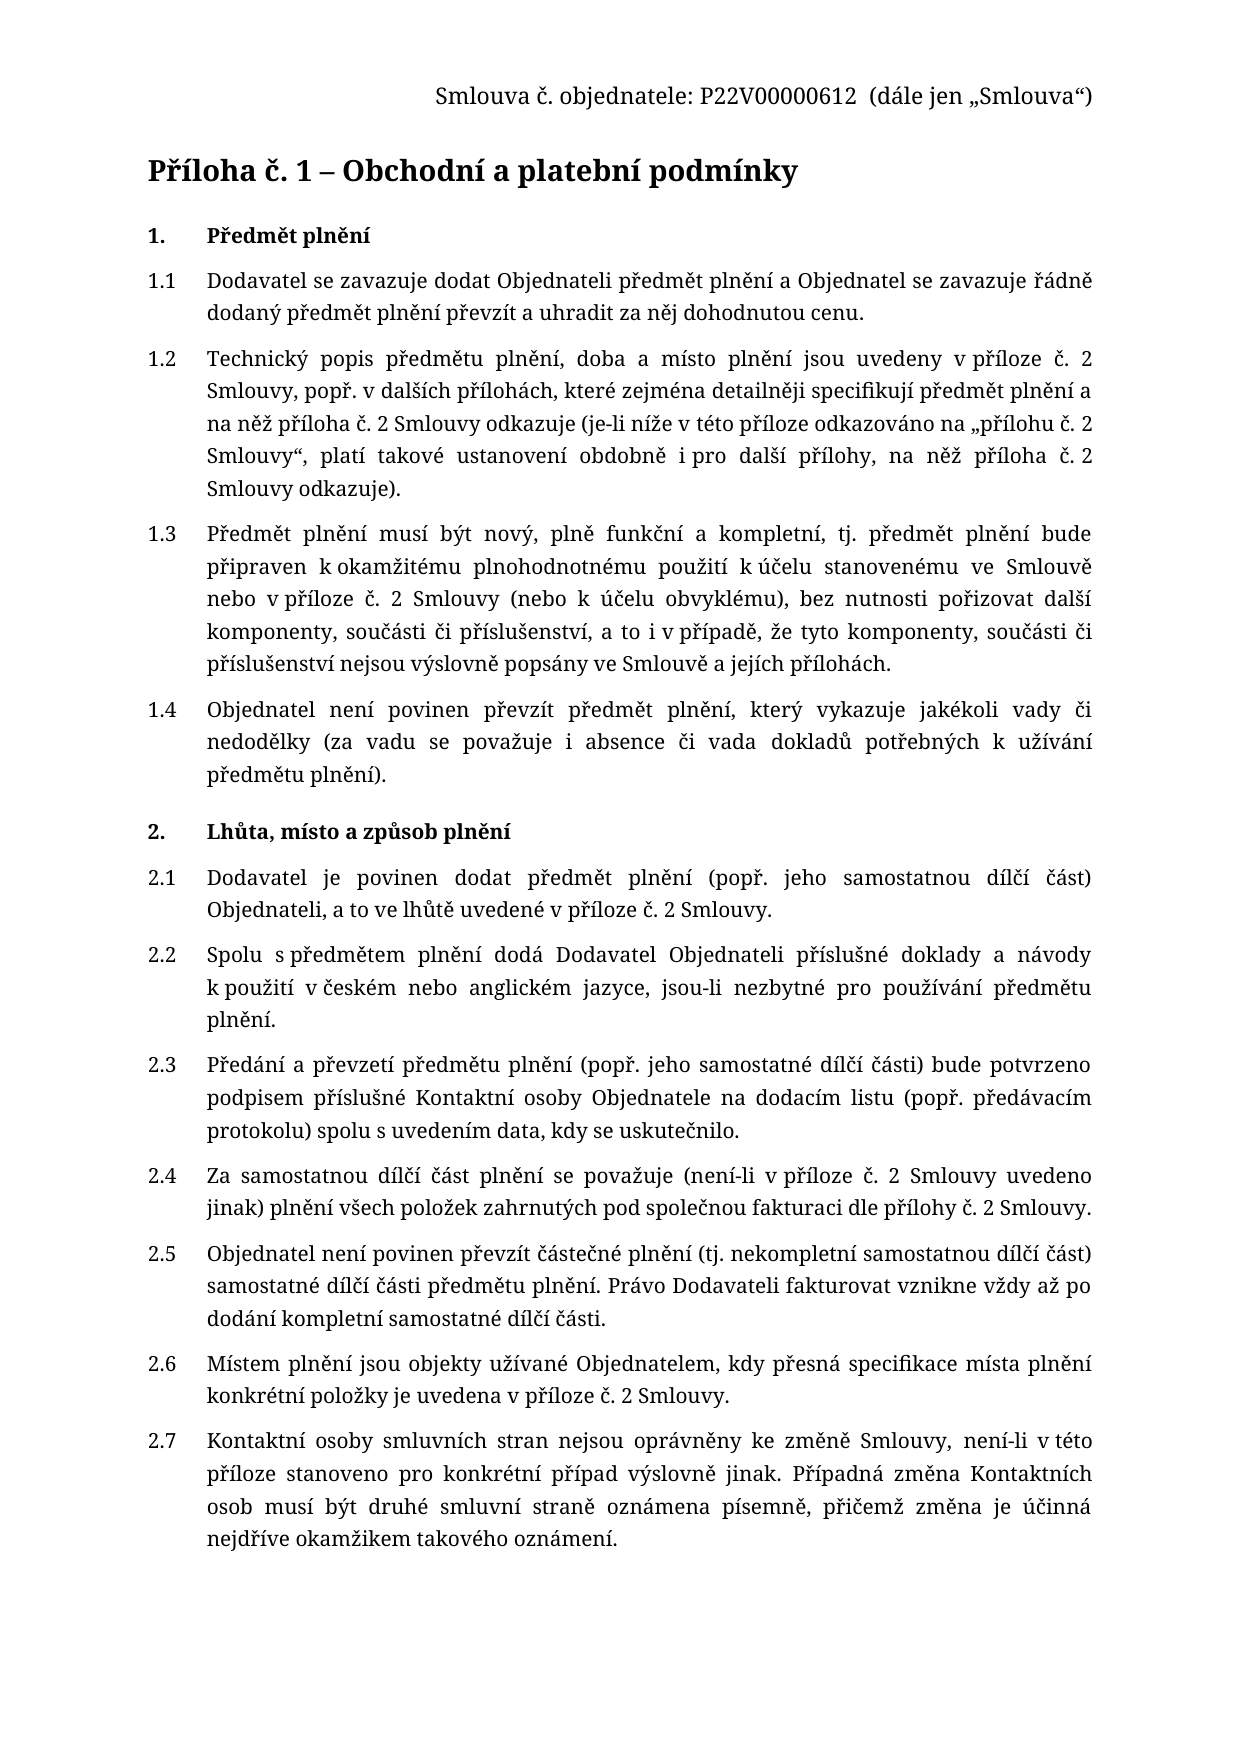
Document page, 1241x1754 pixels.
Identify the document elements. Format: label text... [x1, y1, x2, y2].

list Technický popis předmětu plnění, doba a místo plnění jsou uvedeny v příloze č. 2 Smlouvy, popř. v dalších přílohách, které zejména detailněji specifikují předmět plnění a na něž příloha č. 2 Smlouvy odkazuje (je-li níže v této příloze odkazováno na „přílohu č. 2 Smlouvy“, platí takové ustanovení obdobně i pro další přílohy, na něž příloha č. 2 Smlouvy odkazuje). [148, 344, 1093, 502]
text Příloha č. 1 – Obchodní a platební podmínky [148, 150, 1093, 190]
list Dodavatel je povinen dodat předmět plnění (popř. jeho samostatnou dílčí část) Objednateli, a to ve lhůtě uvedené v příloze č. 2 Smlouvy. [148, 863, 1093, 924]
list Objednatel není povinen převzít částečné plnění (tj. nekompletní samostatnou dílčí část) samostatné dílčí části předmětu plnění. Právo Dodavateli fakturovat vznikne vždy až po dodání kompletní samostatné dílčí části. [148, 1239, 1093, 1332]
list Předání a převzetí předmětu plnění (popř. jeho samostatné dílčí části) bude potvrzeno podpisem příslušné Kontaktní osoby Objednatele na dodacím listu (popř. předávacím protokolu) spolu s uvedením data, kdy se uskutečnilo. [148, 1051, 1093, 1144]
list Předmět plnění musí být nový, plně funkční a kompletní, tj. předmět plnění bude připraven k okamžitému plnohodnotnému použití k účelu stanovenému ve Smlouvě nebo v příloze č. 2 Smlouvy (nebo k účelu obvyklému), bez nutnosti pořizovat další komponenty, součásti či příslušenství, a to i v případě, že tyto komponenty, součásti či příslušenství nejsou výslovně popsány ve Smlouvě a jejích přílohách. [148, 519, 1093, 678]
list Objednatel není povinen převzít předmět plnění, který vykazuje jakékoli vady či nedodělky (za vadu se považuje i absence či vada dokladů potřebných k užívání předmětu plnění). [148, 695, 1093, 788]
list Předmět plnění [148, 221, 1093, 249]
list Místem plnění jsou objekty užívané Objednatelem, kdy přesná specifikace místa plnění konkrétní položky je uvedena v příloze č. 2 Smlouvy. [148, 1349, 1093, 1410]
list Spolu s předmětem plnění dodá Dodavatel Objednateli příslušné doklady a návody k použití v českém nebo anglickém jazyce, jsou-li nezbytné pro používání předmětu plnění. [148, 940, 1093, 1034]
list Za samostatnou dílčí část plnění se považuje (není-li v příloze č. 2 Smlouvy uvedeno jinak) plnění všech položek zahrnutých pod společnou fakturaci dle přílohy č. 2 Smlouvy. [148, 1161, 1093, 1222]
list Dodavatel se zavazuje dodat Objednateli předmět plnění a Objednatel se zavazuje řádně dodaný předmět plnění převzít a uhradit za něj dohodnutou cenu. [148, 266, 1093, 327]
list Lhůta, místo a způsob plnění [148, 817, 1093, 846]
list Kontaktní osoby smluvních stran nejsou oprávněny ke změně Smlouvy, není-li v této příloze stanoveno pro konkrétní případ výslovně jinak. Případná změna Kontaktních osob musí být druhé smluvní straně oznámena písemně, přičemž změna je účinná nejdříve okamžikem takového oznámení. [148, 1427, 1093, 1553]
